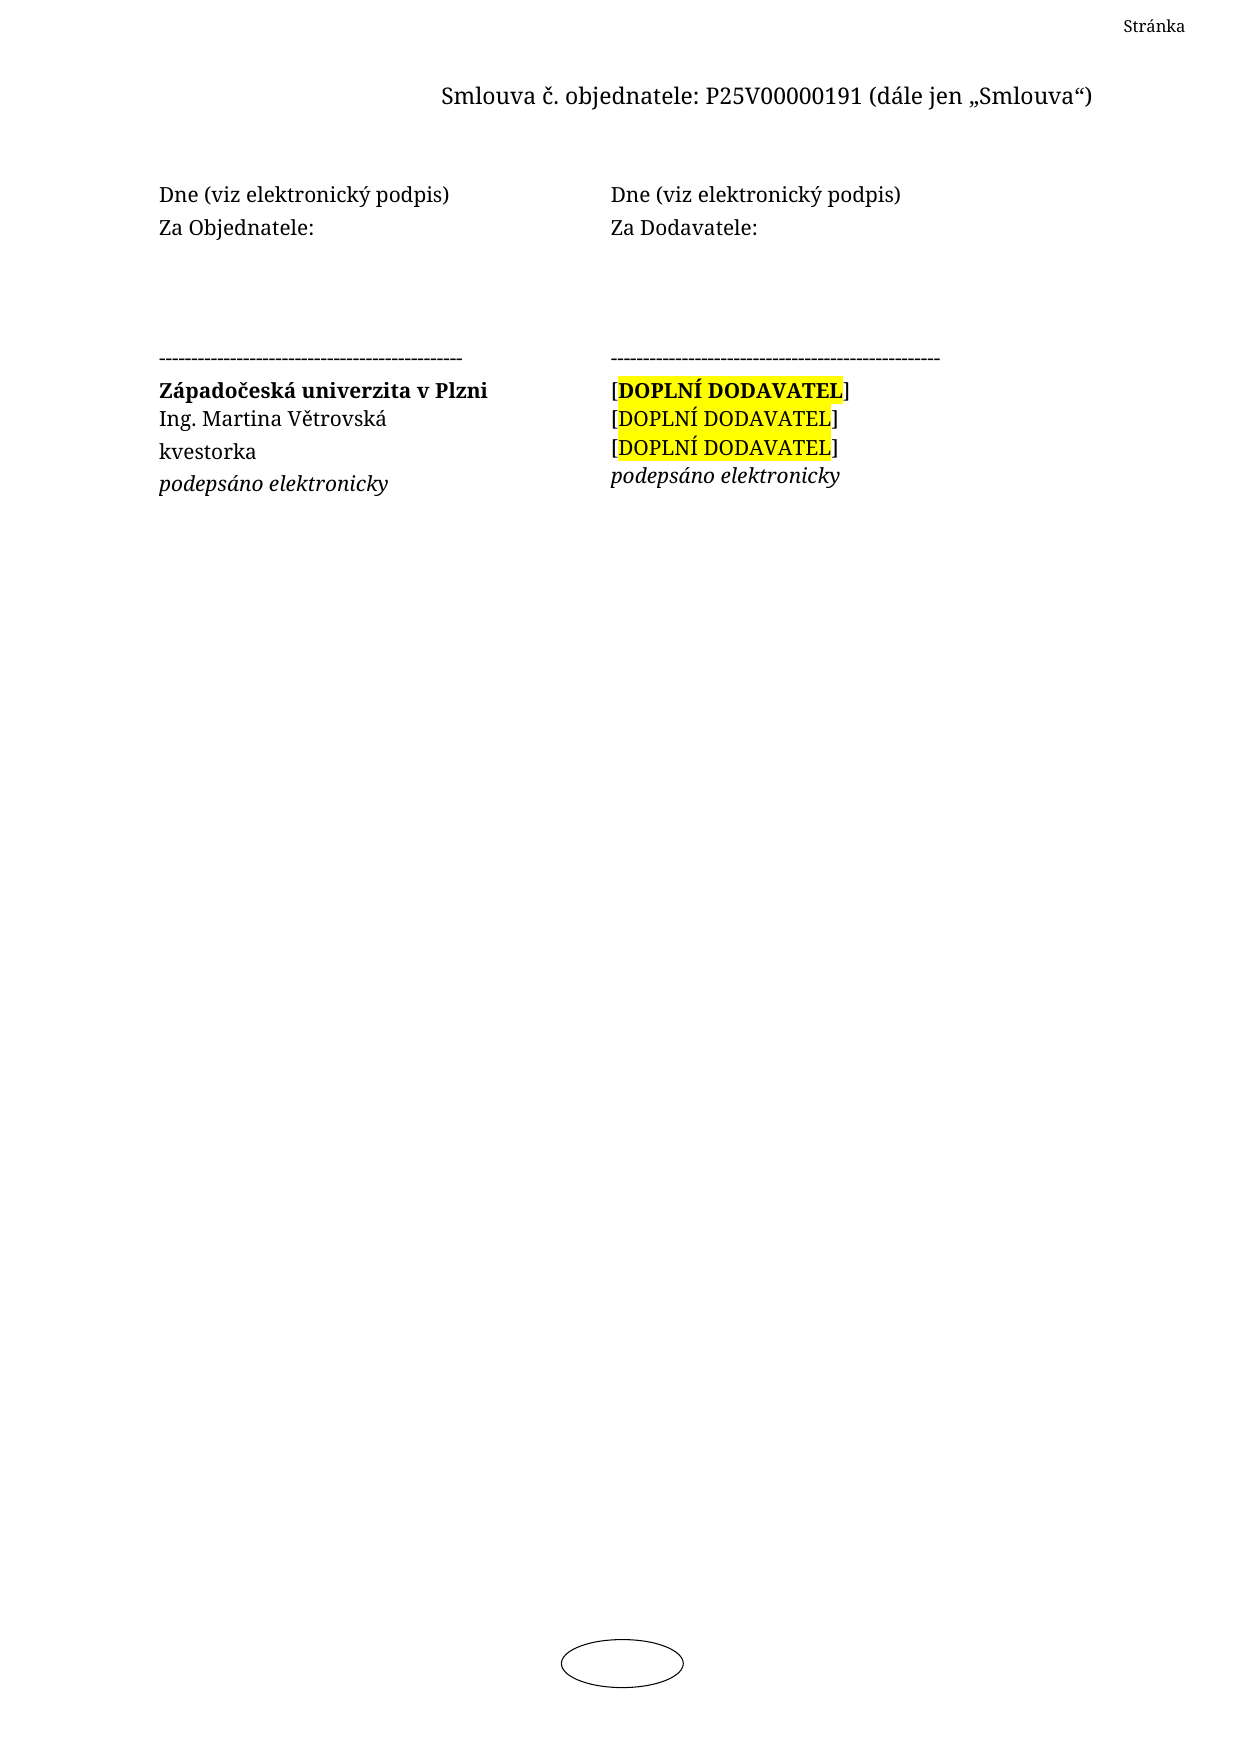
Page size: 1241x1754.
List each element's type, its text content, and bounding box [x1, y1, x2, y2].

table_header Dne (viz elektronický podpis) Za Objednatele: ----------------------------------------------- Západočeská univerzita v Plzni Ing. Martina Větrovská kvestorka podepsáno elektronicky [148, 180, 599, 498]
table_header Dne (viz elektronický podpis) Za Dodavatele: --------------------------------------------------- [DOPLNÍ DODAVATEL] [DOPLNÍ DODAVATEL] [DOPLNÍ DODAVATEL] podepsáno elektronicky [599, 180, 1051, 498]
